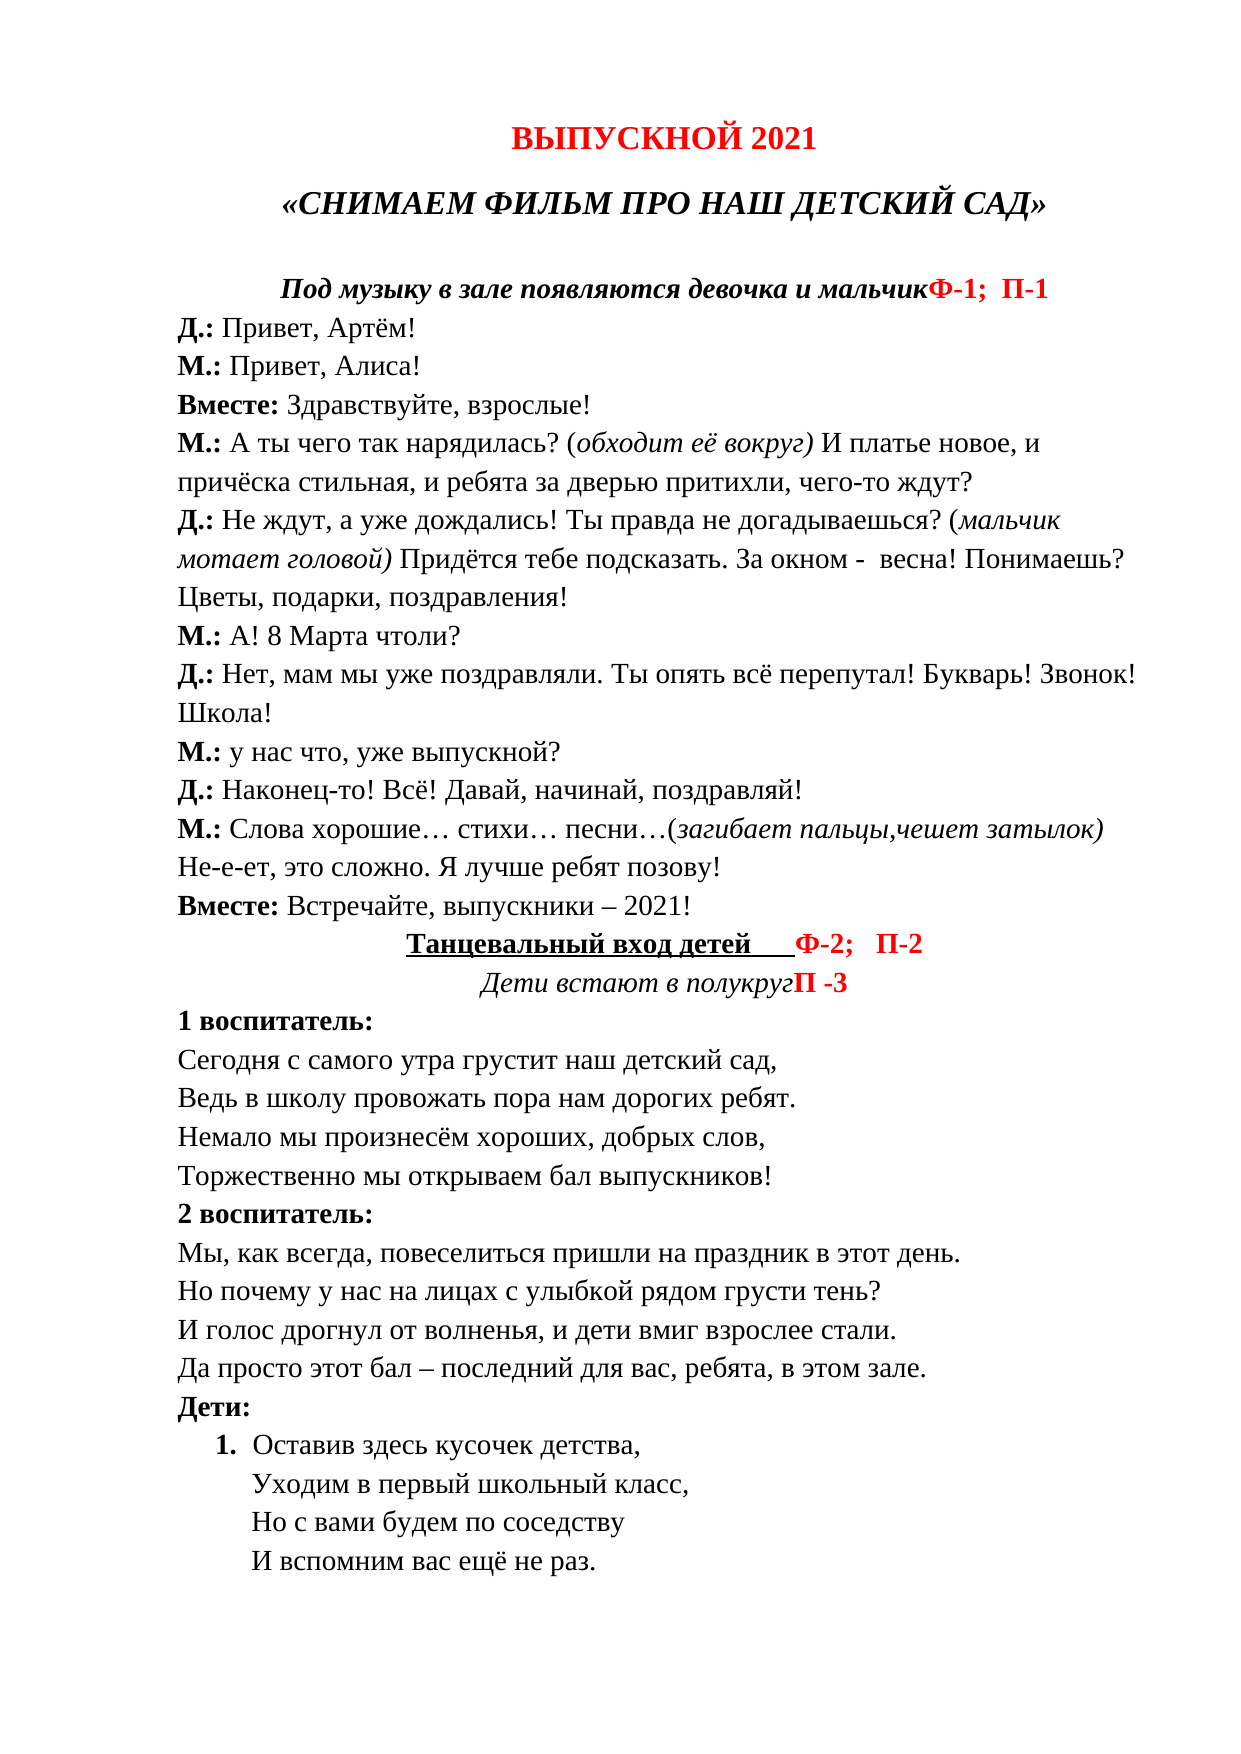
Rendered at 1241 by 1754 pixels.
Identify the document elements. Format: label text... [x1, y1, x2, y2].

text 1 воспитатель: [177, 1003, 1152, 1037]
text М.: А! 8 Марта чтоли? [177, 618, 1152, 652]
text «СНИМАЕМ ФИЛЬМ ПРО НАШ ДЕТСКИЙ САД» [177, 183, 1152, 221]
text ВЫПУСКНОЙ 2021 [177, 118, 1152, 156]
text Д.: Наконец-то! Всё! Давай, начинай, поздравляй! [177, 772, 1152, 806]
text Дети: [177, 1389, 1152, 1422]
text Дети встают в полукругП -3 [177, 965, 1152, 998]
text И голос дрогнул от волненья, и дети вмиг взрослее стали. [177, 1312, 1152, 1345]
text Мы, как всегда, повеселиться пришли на праздник в этот день. [177, 1235, 1152, 1268]
text М.: Привет, Алиса! [177, 348, 1152, 382]
text Под музыку в зале появляются девочка и мальчикФ-1; П-1 [177, 271, 1152, 305]
text Вместе: Здравствуйте, взрослые! [177, 387, 1152, 420]
text Но с вами будем по соседству [251, 1504, 1152, 1538]
text М.: А ты чего так нарядилась? (обходит её вокруг) И платье новое, и причёска стильная, и ребята за дверью притихли, чего-то ждут? [177, 425, 1152, 497]
text М.: у нас что, уже выпускной? [177, 734, 1152, 767]
text Сегодня с самого утра грустит наш детский сад, [177, 1042, 1152, 1076]
text Д.: Не ждут, а уже дождались! Ты правда не догадываешься? (мальчик мотает головой) Придётся тебе подсказать. За окном - весна! Понимаешь? Цветы, подарки, поздравления! [177, 502, 1152, 613]
text Немало мы произнесём хороших, добрых слов, [177, 1119, 1152, 1153]
text Не-е-ет, это сложно. Я лучше ребят позову! [177, 849, 1152, 883]
text Танцевальный вход детей Ф-2; П-2 [177, 926, 1152, 960]
text М.: Слова хорошие… стихи… песни…(загибает пальцы,чешет затылок) [177, 811, 1152, 844]
text Д.: Нет, мам мы уже поздравляли. Ты опять всё перепутал! Букварь! Звонок! Школа! [177, 657, 1152, 729]
text Но почему у нас на лицах с улыбкой рядом грусти тень? [177, 1273, 1152, 1307]
text Торжественно мы открываем бал выпускников! [177, 1158, 1152, 1191]
text Д.: Привет, Артём! [177, 310, 1152, 343]
text И вспомним вас ещё не раз. [251, 1543, 1152, 1577]
text Вместе: Встречайте, выпускники – 2021! [177, 888, 1152, 921]
text Ведь в школу провожать пора нам дорогих ребят. [177, 1081, 1152, 1114]
text Да просто этот бал – последний для вас, ребята, в этом зале. [177, 1350, 1152, 1384]
text Уходим в первый школьный класс, [251, 1466, 1152, 1499]
list Оставив здесь кусочек детства, [215, 1427, 1152, 1461]
text 2 воспитатель: [177, 1196, 1152, 1230]
